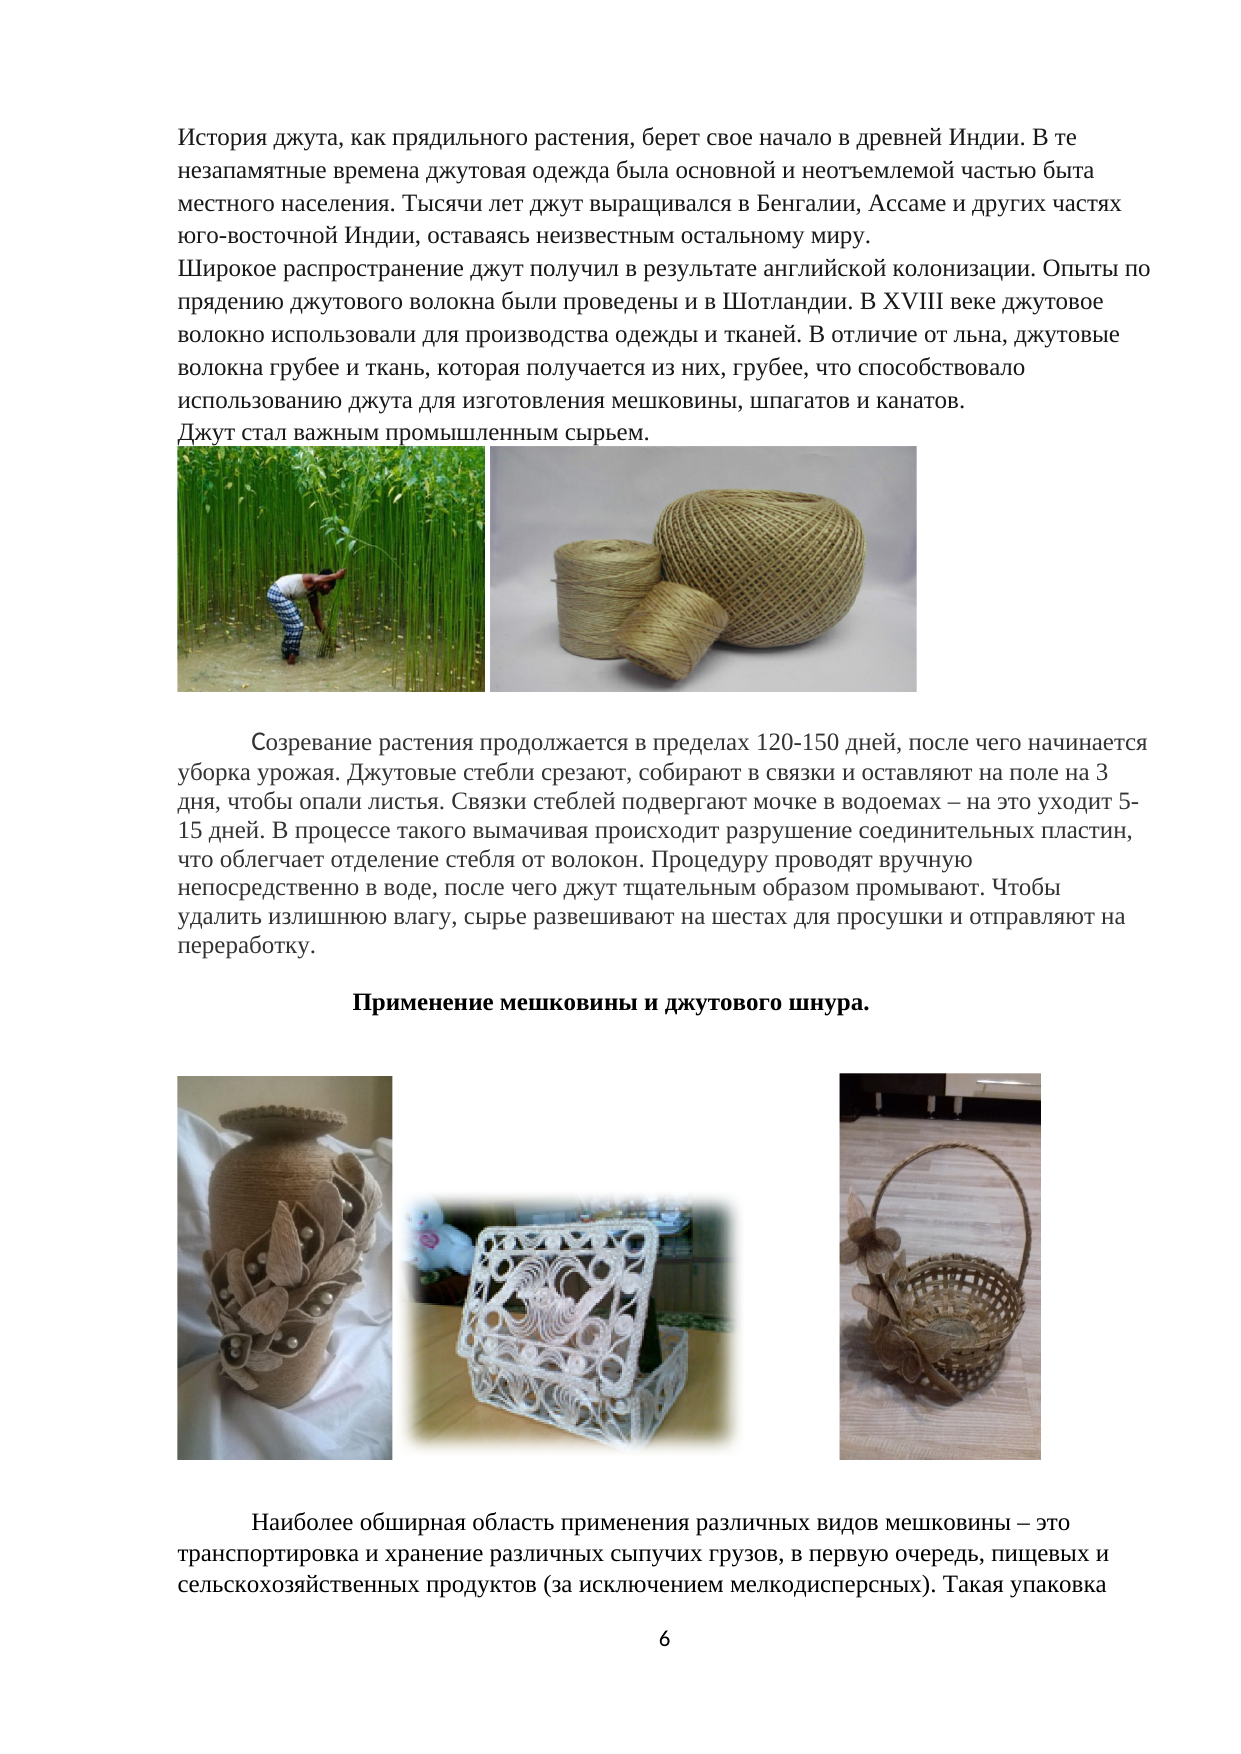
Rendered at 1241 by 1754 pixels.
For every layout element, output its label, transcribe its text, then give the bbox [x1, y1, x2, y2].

text Джут стал важным промышленным сырьем. [177, 413, 1152, 446]
picture [490, 446, 917, 692]
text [177, 1507, 1152, 1598]
text Созревание растения продолжается в пределах 120-150 дней, после чего начинается уборка урожая. Джутовые стебли срезают, собирают в связки и оставляют на поле на 3 дня, чтобы опали листья. Связки стеблей подвергают мочке в водоемах – на это уходит 5-15 дней. В процессе такого вымачивая происходит разрушение соединительных пластин, что облегчает отделение стебля от волокон. Процедуру проводят вручную непосредственно в воде, после чего джут тщательным образом промывают. Чтобы удалить излишнюю влагу, сырье развешивают на шестах для просушки и отправляют на переработку. [177, 724, 1152, 959]
picture [177, 1076, 393, 1460]
picture [840, 1074, 1041, 1459]
picture [425, 1219, 718, 1431]
text Применение мешковины и джутового шнура. [177, 987, 1152, 1016]
picture [177, 446, 485, 692]
text История джута, как прядильного растения, берет свое начало в древней Индии. В те незапамятные времена джутовая одежда была основной и неотъемлемой частью быта местного населения. Тысячи лет джут выращивался в Бенгалии, Ассаме и других частях юго-восточной Индии, оставаясь неизвестным остальному миру. [177, 118, 1152, 249]
text Широкое распространение джут получил в результате английской колонизации. Опыты по прядению джутового волокна были проведены и в Шотландии. В XVIII веке джутовое волокно использовали для производства одежды и тканей. В отличие от льна, джутовые волокна грубее и ткань, которая получается из них, грубее, что способствовало использованию джута для изготовления мешковины, шпагатов и канатов. [177, 249, 1152, 413]
